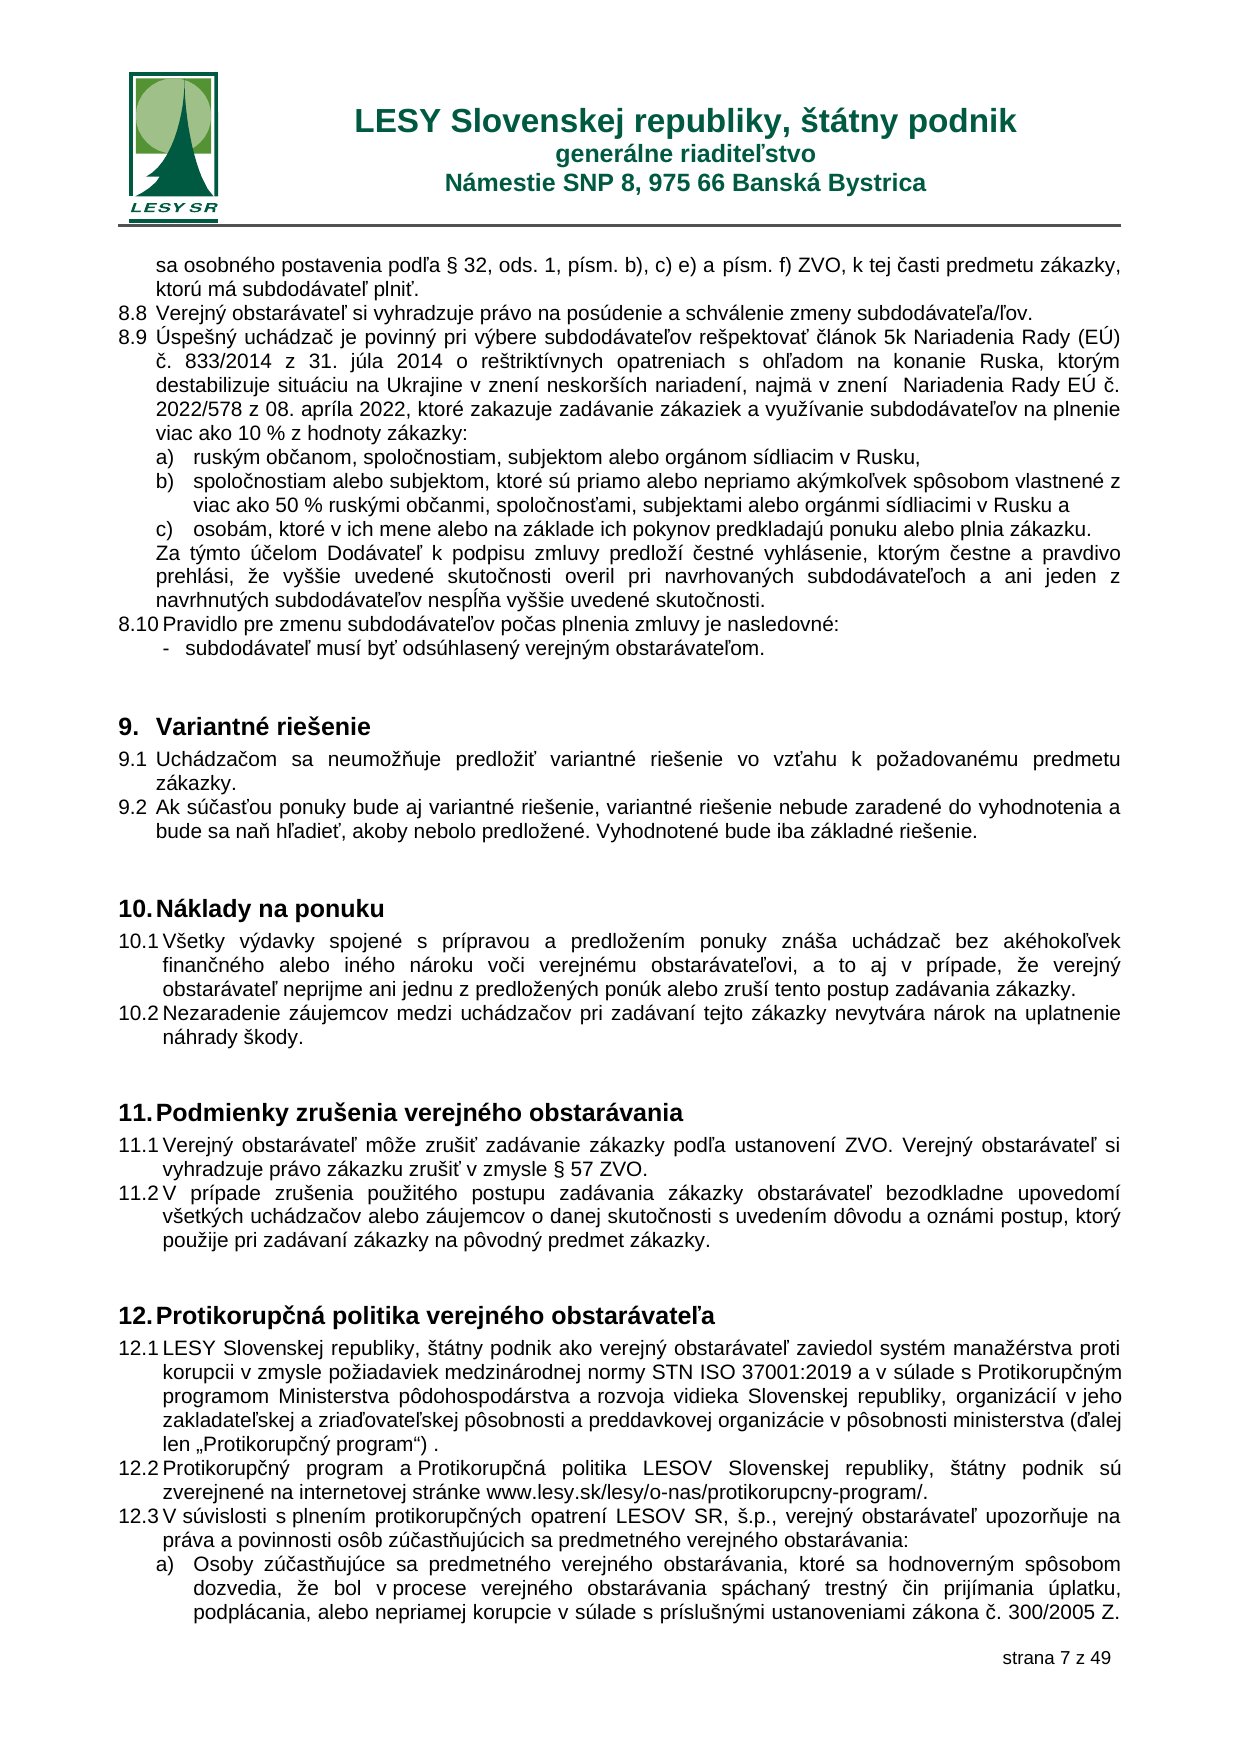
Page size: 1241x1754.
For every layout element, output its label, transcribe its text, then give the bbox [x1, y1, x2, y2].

subtitle Protikorupčná politika verejného obstarávateľa [118, 1301, 1122, 1330]
list Nezaradenie záujemcov medzi uchádzačov pri zadávaní tejto zákazky nevytvára nárok na uplatnenie náhrady škody. [118, 1001, 1122, 1048]
subtitle Variantné riešenie [118, 712, 1122, 740]
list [156, 1552, 1122, 1624]
list V súvislosti s plnením protikorupčných opatrení LESOV SR, š.p., verejný obstarávateľ upozorňuje na práva a povinnosti osôb zúčastňujúcich sa predmetného verejného obstarávania: [118, 1504, 1122, 1552]
list osobám, ktoré v ich mene alebo na základe ich pokynov predkladajú ponuku alebo plnia zákazku. [156, 516, 1122, 540]
list ruským občanom, spoločnostiam, subjektom alebo orgánom sídliacim v Rusku, [156, 444, 1122, 468]
list Verejný obstarávateľ si vyhradzuje právo na posúdenie a schválenie zmeny subdodávateľa/ľov. [118, 301, 1122, 325]
subtitle Náklady na ponuku [118, 894, 1122, 922]
list Všetky výdavky spojené s prípravou a predložením ponuky znáša uchádzač bez akéhokoľvek finančného alebo iného nároku voči verejnému obstarávateľovi, a to aj v prípade, že verejný obstarávateľ neprijme ani jednu z predložených ponúk alebo zruší tento postup zadávania zákazky. [118, 929, 1122, 1001]
list Protikorupčný program a Protikorupčná politika LESOV Slovenskej republiky, štátny podnik sú zverejnené na internetovej stránke www.lesy.sk/lesy/o-nas/protikorupcny-program/. [118, 1456, 1122, 1504]
subtitle Podmienky zrušenia verejného obstarávania [118, 1097, 1122, 1126]
list Verejný obstarávateľ môže zrušiť zadávanie zákazky podľa ustanovení ZVO. Verejný obstarávateľ si vyhradzuje právo zákazku zrušiť v zmysle § 57 ZVO. [118, 1132, 1122, 1180]
list Pravidlo pre zmenu subdodávateľov počas plnenia zmluvy je nasledovné: [118, 612, 1122, 636]
list V prípade zrušenia použitého postupu zadávania zákazky obstarávateľ bezodkladne upovedomí všetkých uchádzačov alebo záujemcov o danej skutočnosti s uvedením dôvodu a oznámi postup, ktorý použije pri zadávaní zákazky na pôvodný predmet zákazky. [118, 1180, 1122, 1252]
list Uchádzačom sa neumožňuje predložiť variantné riešenie vo vzťahu k požadovanému predmetu zákazky. [118, 747, 1122, 794]
list spoločnostiam alebo subjektom, ktoré sú priamo alebo nepriamo akýmkoľvek spôsobom vlastnené z viac ako 50 % ruskými občanmi, spoločnosťami, subjektami alebo orgánmi sídliacimi v Rusku a [156, 468, 1122, 516]
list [118, 253, 1122, 301]
text Za týmto účelom Dodávateľ k podpisu zmluvy predloží čestné vyhlásenie, ktorým čestne a pravdivo prehlási, že vyššie uvedené skutočnosti overil pri navrhovaných subdodávateľoch a ani jeden z navrhnutých subdodávateľov nespĺňa vyššie uvedené skutočnosti. [156, 540, 1122, 612]
list LESY Slovenskej republiky, štátny podnik ako verejný obstarávateľ zaviedol systém manažérstva proti korupcii v zmysle požiadaviek medzinárodnej normy STN ISO 37001:2019 a v súlade s Protikorupčným programom Ministerstva pôdohospodárstva a rozvoja vidieka Slovenskej republiky, organizácií v jeho zakladateľskej a zriaďovateľskej pôsobnosti a preddavkovej organizácie v pôsobnosti ministerstva (ďalej len „Protikorupčný program“) . [118, 1336, 1122, 1456]
list Úspešný uchádzač je povinný pri výbere subdodávateľov rešpektovať článok 5k Nariadenia Rady (EÚ) č. 833/2014 z 31. júla 2014 o reštriktívnych opatreniach s ohľadom na konanie Ruska, ktorým destabilizuje situáciu na Ukrajine v znení neskorších nariadení, najmä v znení Nariadenia Rady EÚ č. 2022/578 z 08. apríla 2022, ktoré zakazuje zadávanie zákaziek a využívanie subdodávateľov na plnenie viac ako 10 % z hodnoty zákazky: [118, 325, 1122, 444]
list subdodávateľ musí byť odsúhlasený verejným obstarávateľom. [162, 636, 1122, 660]
list Ak súčasťou ponuky bude aj variantné riešenie, variantné riešenie nebude zaradené do vyhodnotenia a bude sa naň hľadieť, akoby nebolo predložené. Vyhodnotené bude iba základné riešenie. [118, 794, 1122, 842]
